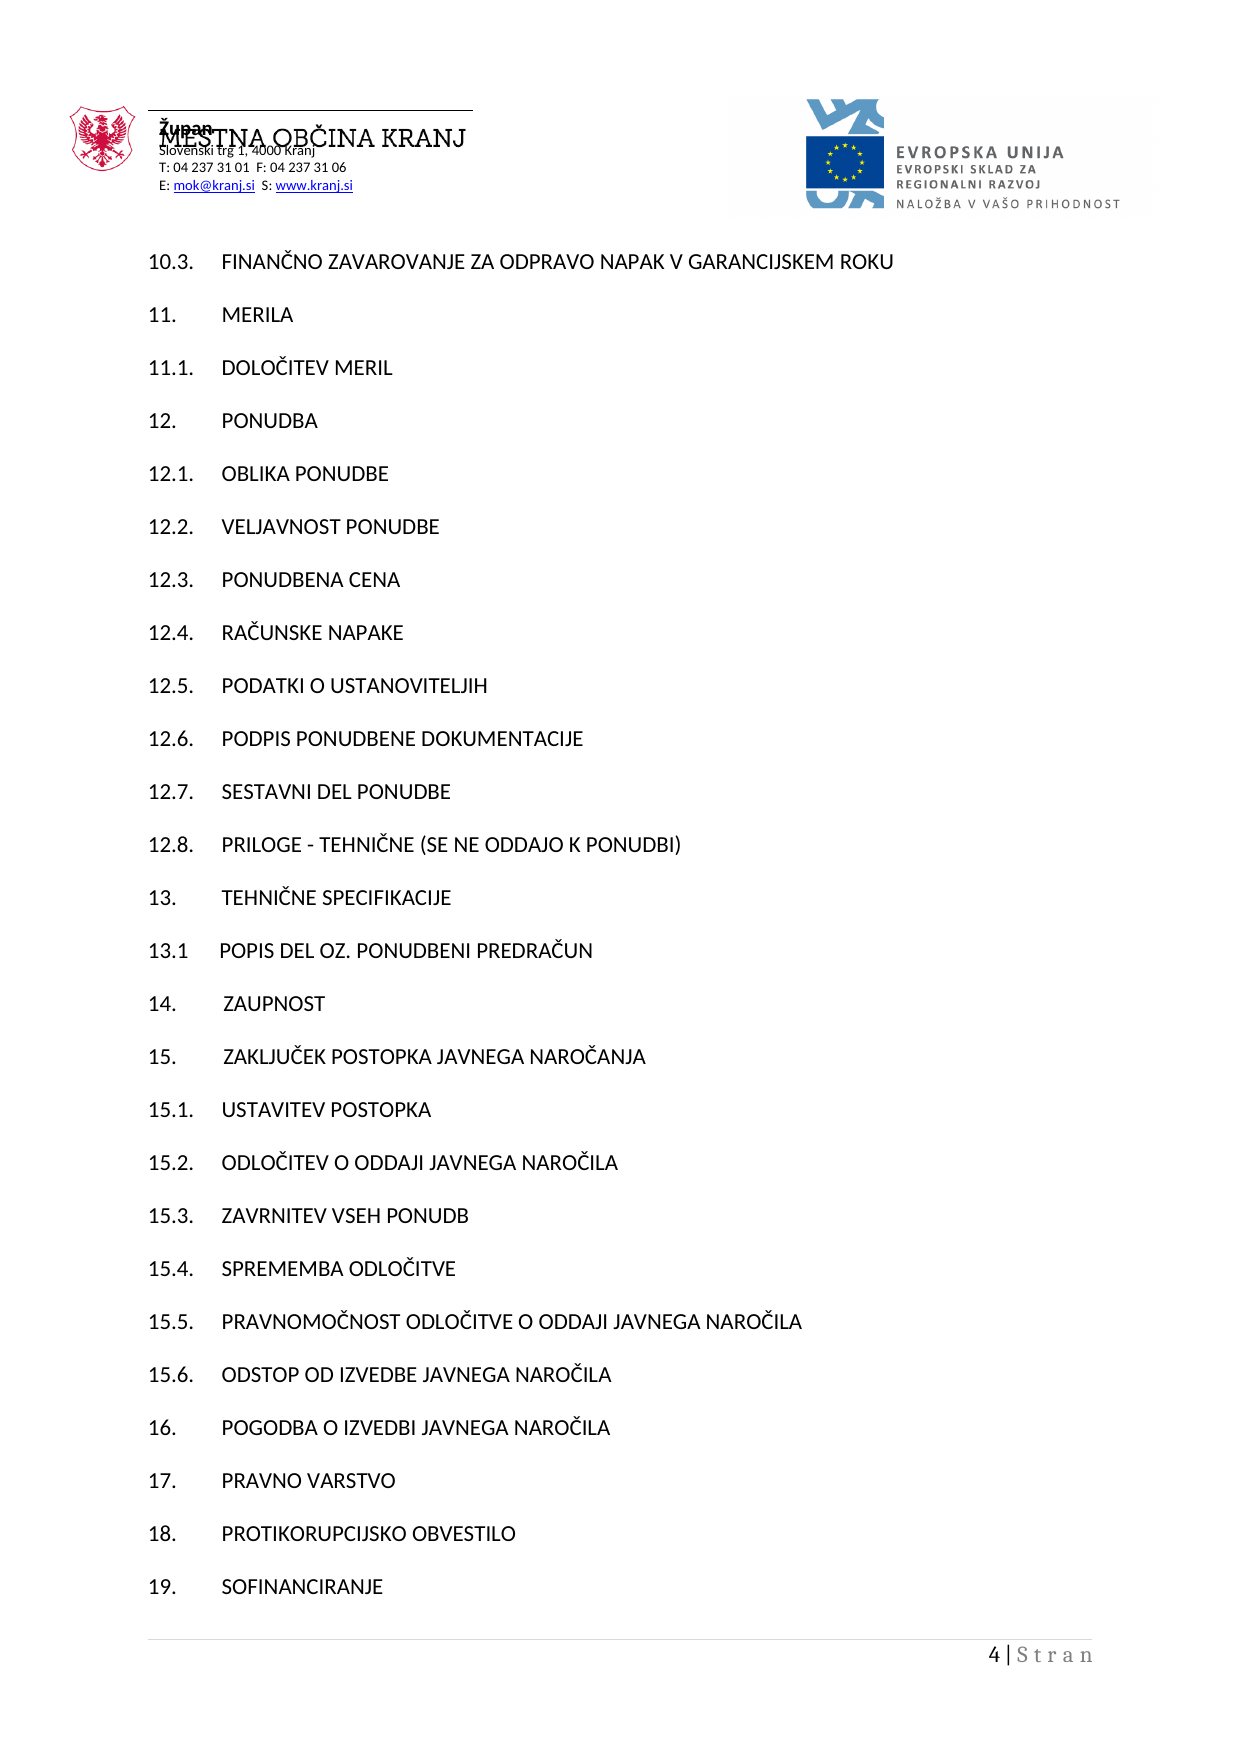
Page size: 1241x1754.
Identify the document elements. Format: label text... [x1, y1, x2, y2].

text 12. PONUDBA [148, 406, 1092, 434]
text 13. TEHNIČNE SPECIFIKACIJE [148, 883, 1092, 911]
text 15. ZAKLJUČEK POSTOPKA JAVNEGA NAROČANJA [148, 1042, 1092, 1070]
text 17. PRAVNO VARSTVO [148, 1466, 1092, 1494]
text 10.3. FINANČNO ZAVAROVANJE ZA ODPRAVO NAPAK V GARANCIJSKEM ROKU [148, 247, 1092, 275]
text 12.8. PRILOGE - TEHNIČNE (SE NE ODDAJO K PONUDBI) [148, 830, 1092, 858]
text 13.1 POPIS DEL OZ. PONUDBENI PREDRAČUN [148, 936, 1092, 964]
text 12.5. PODATKI O USTANOVITELJIH [148, 671, 1092, 699]
text 15.3. ZAVRNITEV VSEH PONUDB [148, 1201, 1092, 1229]
text 15.1. USTAVITEV POSTOPKA [148, 1095, 1092, 1123]
picture [725, 93, 1160, 220]
text 12.1. OBLIKA PONUDBE [148, 459, 1092, 487]
text 12.2. VELJAVNOST PONUDBE [148, 512, 1092, 540]
text 19. SOFINANCIRANJE [148, 1572, 1092, 1601]
text 12.4. RAČUNSKE NAPAKE [148, 618, 1092, 646]
text 18. PROTIKORUPCIJSKO OBVESTILO [148, 1519, 1092, 1547]
text 12.3. PONUDBENA CENA [148, 565, 1092, 593]
text 12.6. PODPIS PONUDBENE DOKUMENTACIJE [148, 724, 1092, 752]
text 15.4. SPREMEMBA ODLOČITVE [148, 1254, 1092, 1282]
text 16. POGODBA O IZVEDBI JAVNEGA NAROČILA [148, 1413, 1092, 1441]
text 15.2. ODLOČITEV O ODDAJI JAVNEGA NAROČILA [148, 1148, 1092, 1176]
text 14. ZAUPNOST [148, 989, 1092, 1017]
text 12.7. SESTAVNI DEL PONUDBE [148, 777, 1092, 805]
text 11.1. DOLOČITEV MERIL [148, 353, 1092, 381]
text 15.6. ODSTOP OD IZVEDBE JAVNEGA NAROČILA [148, 1360, 1092, 1388]
text 11. MERILA [148, 300, 1092, 328]
text 15.5. PRAVNOMOČNOST ODLOČITVE O ODDAJI JAVNEGA NAROČILA [148, 1307, 1092, 1335]
